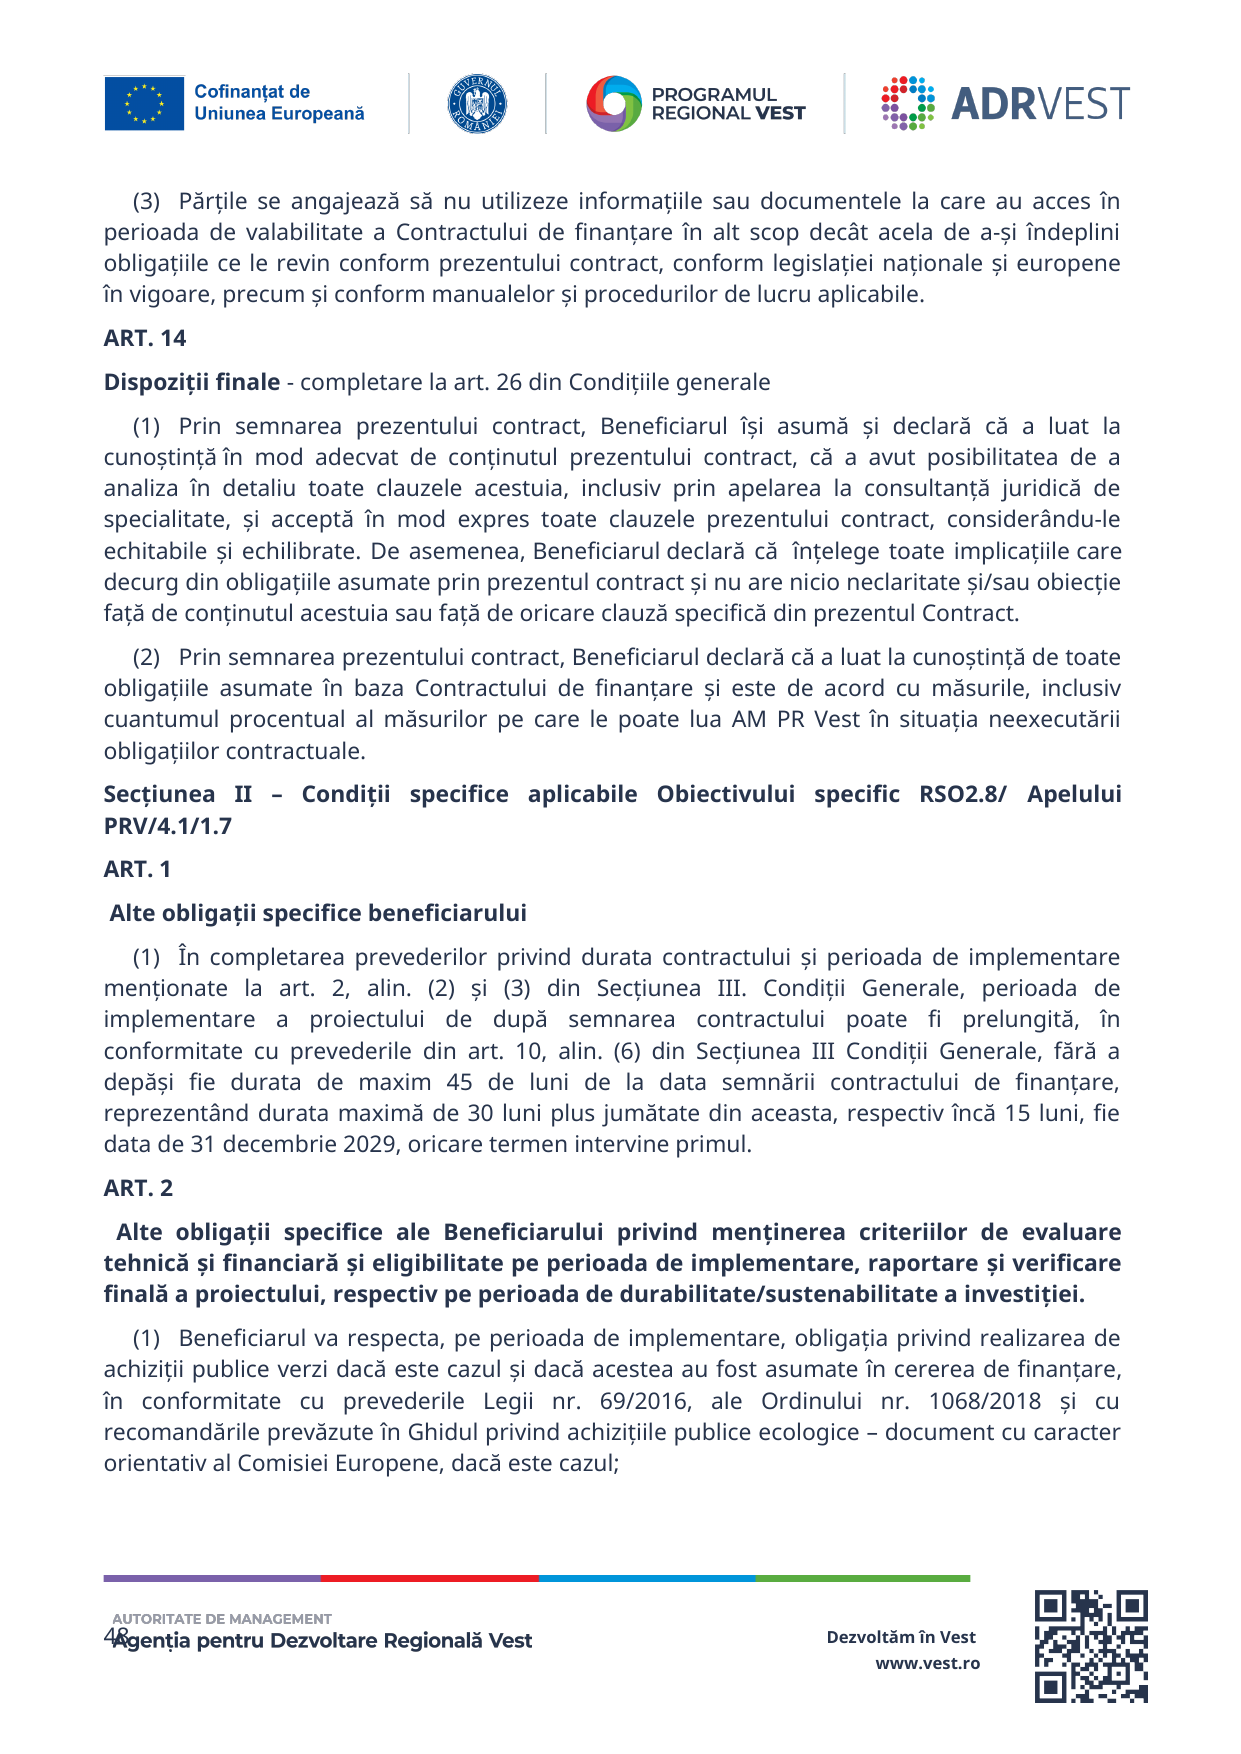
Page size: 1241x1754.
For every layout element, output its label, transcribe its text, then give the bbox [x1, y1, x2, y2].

text ART. 2 [103, 1172, 1122, 1203]
list În completarea prevederilor privind durata contractului și perioada de implementare menționate la art. 2, alin. (2) și (3) din Secțiunea III. Condiții Generale, perioada de implementare a proiectului de după semnarea contractului poate fi prelungită, în conformitate cu prevederile din art. 10, alin. (6) din Secțiunea III Condiții Generale, fără a depăși fie durata de maxim 45 de luni de la data semnării contractului de finanțare, reprezentând durata maximă de 30 luni plus jumătate din aceasta, respectiv încă 15 luni, fie data de 31 decembrie 2029, oricare termen intervine primul. [103, 941, 1122, 1159]
list Beneficiarul va respecta, pe perioada de implementare, obligația privind realizarea de achiziții publice verzi dacă este cazul și dacă acestea au fost asumate în cererea de finanțare, în conformitate cu prevederile Legii nr. 69/2016, ale Ordinului nr. 1068/2018 și cu recomandările prevăzute în Ghidul privind achizițiile publice ecologice – document cu caracter orientativ al Comisiei Europene, dacă este cazul; [103, 1322, 1122, 1478]
text ART. 14 [103, 322, 1122, 353]
text Alte obligații specifice ale Beneficiarului privind menținerea criteriilor de evaluare tehnică și financiară și eligibilitate pe perioada de implementare, raportare și verificare finală a proiectului, respectiv pe perioada de durabilitate/sustenabilitate a investiției. [103, 1216, 1122, 1309]
text ART. 1 [103, 853, 1122, 884]
list Prin semnarea prezentului contract, Beneficiarul își asumă și declară că a luat la cunoștință în mod adecvat de conținutul prezentului contract, că a avut posibilitatea de a analiza în detaliu toate clauzele acestuia, inclusiv prin apelarea la consultanță juridică de specialitate, și acceptă în mod expres toate clauzele prezentului contract, considerându-le echitabile și echilibrate. De asemenea, Beneficiarul declară că înțelege toate implicațiile care decurg din obligațiile asumate prin prezentul contract și nu are nicio neclaritate și/sau obiecție față de conținutul acestuia sau față de oricare clauză specifică din prezentul Contract. [103, 409, 1122, 628]
list Părțile se angajează să nu utilizeze informațiile sau documentele la care au acces în perioada de valabilitate a Contractului de finanțare în alt scop decât acela de a-și îndeplini obligațiile ce le revin conform prezentului contract, conform legislației naționale și europene în vigoare, precum și conform manualelor și procedurilor de lucru aplicabile. [103, 184, 1122, 309]
list Prin semnarea prezentului contract, Beneficiarul declară că a luat la cunoștință de toate obligațiile asumate în baza Contractului de finanțare și este de acord cu măsurile, inclusiv cuantumul procentual al măsurilor pe care le poate lua AM PR Vest în situația neexecutării obligațiilor contractuale. [103, 641, 1122, 766]
picture [103, 73, 1131, 134]
picture [1026, 1581, 1157, 1712]
text Dispoziții finale - completare la art. 26 din Condițiile generale [103, 366, 1122, 397]
text Secțiunea II – Condiții specifice aplicabile Obiectivului specific RSO2.8/ Apelului PRV/4.1/1.7 [103, 778, 1122, 841]
text Alte obligații specifice beneficiarului [103, 897, 1122, 928]
